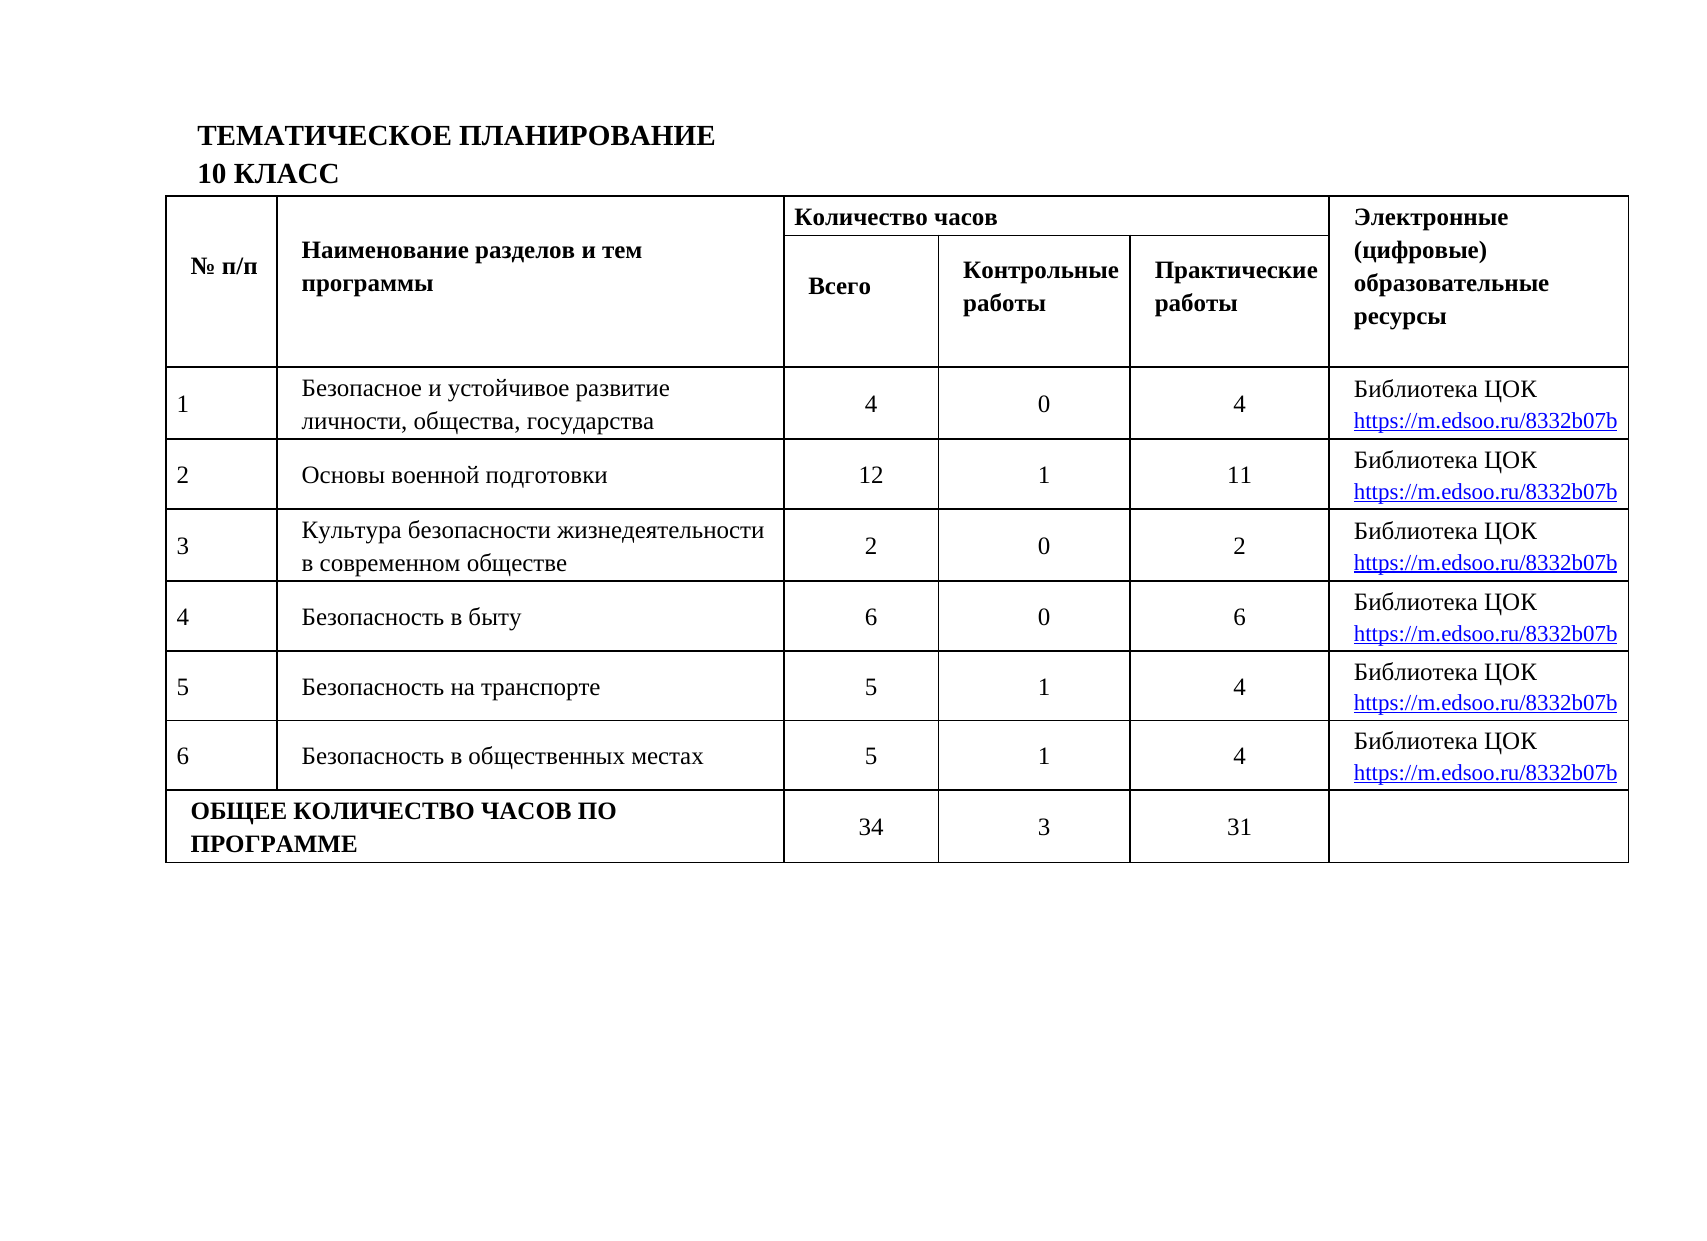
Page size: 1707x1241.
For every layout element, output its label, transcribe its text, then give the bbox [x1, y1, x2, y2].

table_cell 1 [939, 440, 1129, 508]
table_cell 31 [1131, 791, 1328, 861]
text 10 КЛАСС [190, 157, 1618, 190]
table_cell 4 [785, 368, 938, 438]
table_cell 3 [167, 510, 276, 580]
table_cell 3 [939, 791, 1129, 861]
table_cell 1 [167, 368, 276, 438]
table_cell 4 [1131, 368, 1328, 438]
table_cell 1 [939, 721, 1129, 789]
table_cell 2 [167, 440, 276, 508]
table_header № п/п [167, 197, 276, 366]
table_cell Безопасность на транспорте [278, 652, 783, 719]
table_header Количество часов [785, 197, 1328, 234]
table_cell Практические работы [1131, 236, 1328, 366]
table_cell Безопасность в быту [278, 582, 783, 650]
table_cell Контрольные работы [939, 236, 1129, 366]
table_header Наименование разделов и тем программы [278, 197, 783, 366]
table_cell Основы военной подготовки [278, 440, 783, 508]
table_cell Библиотека ЦОК https://m.edsoo.ru/8332b07b [1330, 510, 1628, 580]
table_header Электронные (цифровые) образовательные ресурсы [1330, 197, 1628, 366]
table_cell 0 [939, 582, 1129, 650]
table_cell 6 [167, 721, 276, 789]
table_cell 2 [1131, 510, 1328, 580]
table_cell 1 [939, 652, 1129, 719]
table_cell ОБЩЕЕ КОЛИЧЕСТВО ЧАСОВ ПО ПРОГРАММЕ [167, 791, 783, 861]
table_cell 4 [167, 582, 276, 650]
table_cell Безопасность в общественных местах [278, 721, 783, 789]
table_cell 2 [785, 510, 938, 580]
table_cell 6 [785, 582, 938, 650]
table_cell 0 [939, 510, 1129, 580]
table_cell 5 [785, 652, 938, 719]
table_cell 34 [785, 791, 938, 861]
table_cell Библиотека ЦОК https://m.edsoo.ru/8332b07b [1330, 652, 1628, 719]
table_cell 0 [939, 368, 1129, 438]
table_cell [1330, 791, 1628, 861]
table_cell Библиотека ЦОК https://m.edsoo.ru/8332b07b [1330, 440, 1628, 508]
table_cell 11 [1131, 440, 1328, 508]
table_cell Библиотека ЦОК https://m.edsoo.ru/8332b07b [1330, 368, 1628, 438]
table_cell Культура безопасности жизнедеятельности в современном обществе [278, 510, 783, 580]
table_cell 5 [167, 652, 276, 719]
table_cell 5 [785, 721, 938, 789]
table_cell Безопасное и устойчивое развитие личности, общества, государства [278, 368, 783, 438]
table_cell Библиотека ЦОК https://m.edsoo.ru/8332b07b [1330, 721, 1628, 789]
table_cell 6 [1131, 582, 1328, 650]
table_cell 12 [785, 440, 938, 508]
table_cell 4 [1131, 652, 1328, 719]
text ТЕМАТИЧЕСКОЕ ПЛАНИРОВАНИЕ [190, 118, 1618, 152]
table_cell Всего [785, 236, 938, 366]
table_cell Библиотека ЦОК https://m.edsoo.ru/8332b07b [1330, 582, 1628, 650]
table_cell 4 [1131, 721, 1328, 789]
